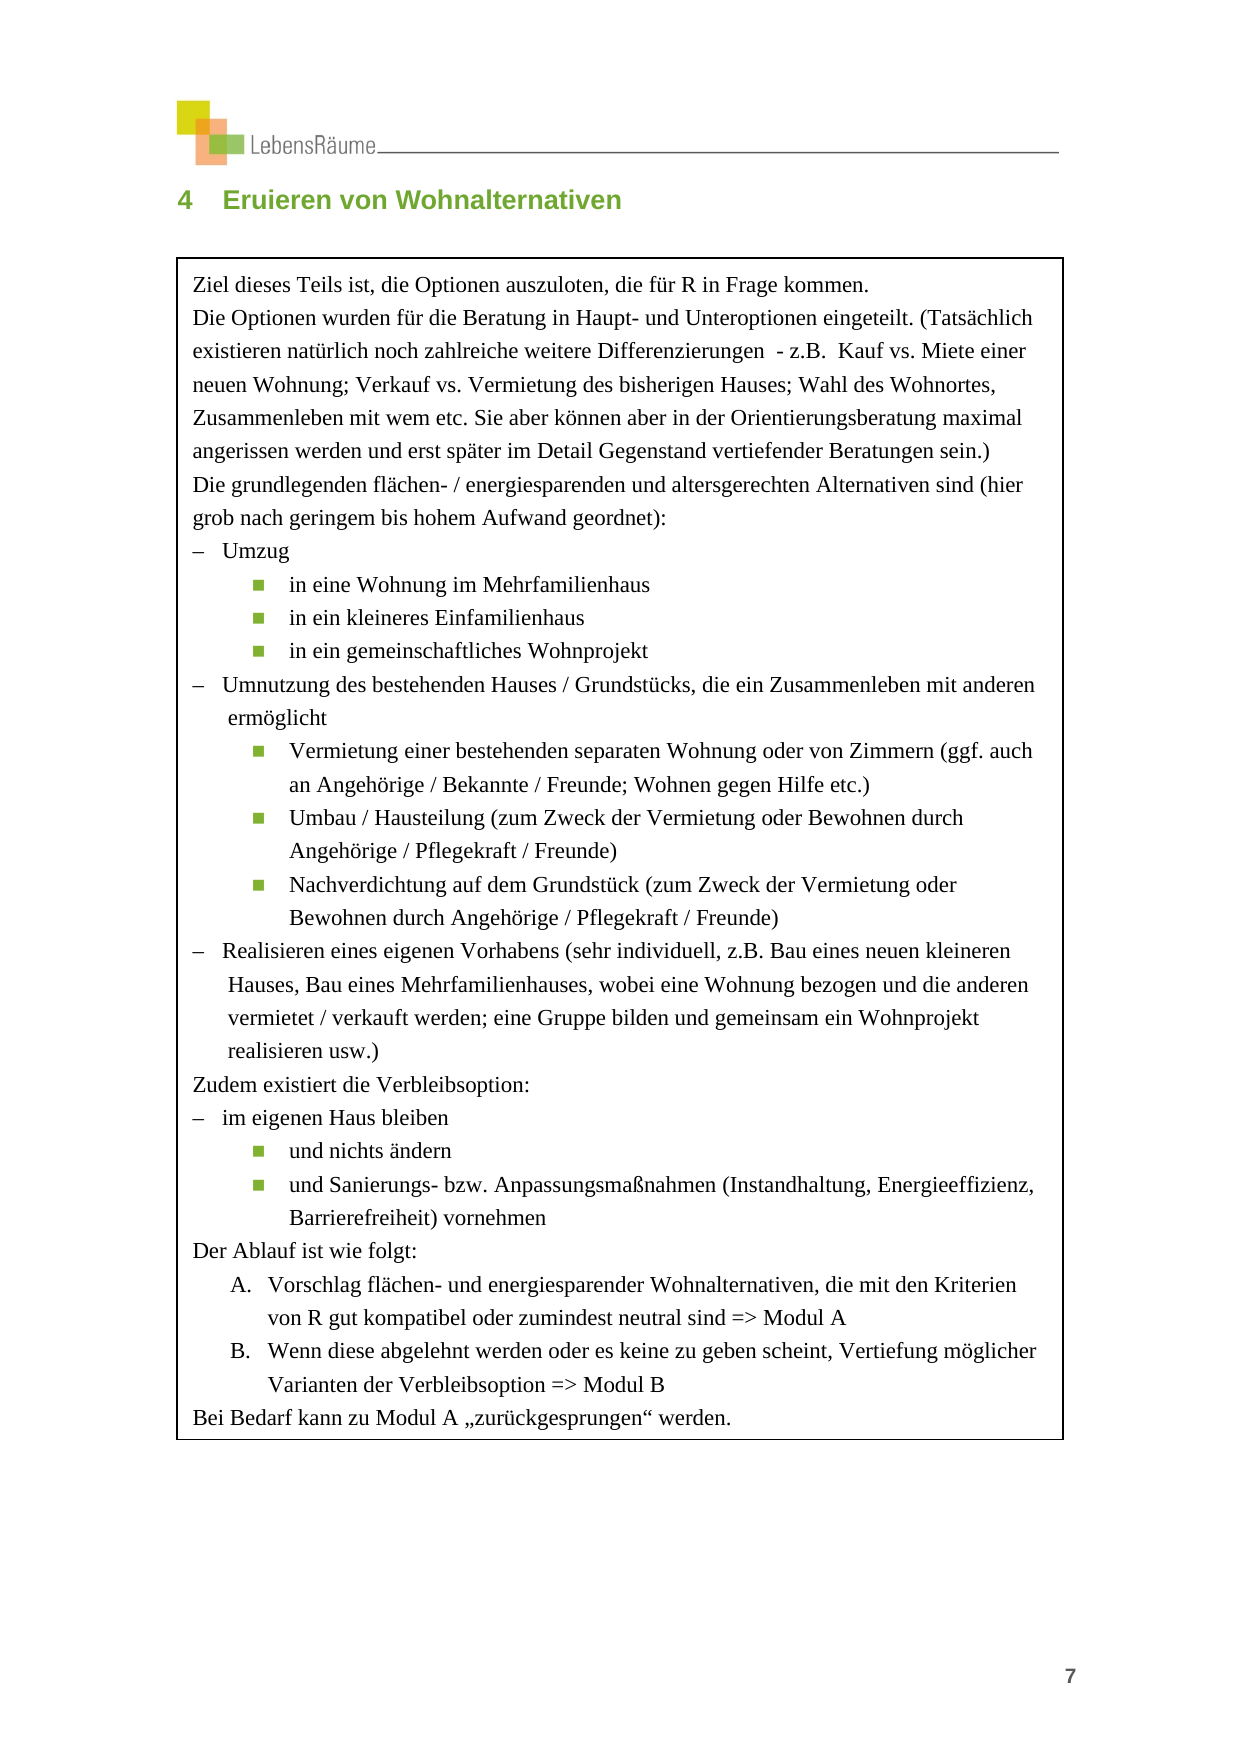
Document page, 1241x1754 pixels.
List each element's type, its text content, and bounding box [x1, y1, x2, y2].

subtitle Eruieren von Wohnalternativen [177, 183, 1063, 216]
picture [171, 96, 377, 165]
